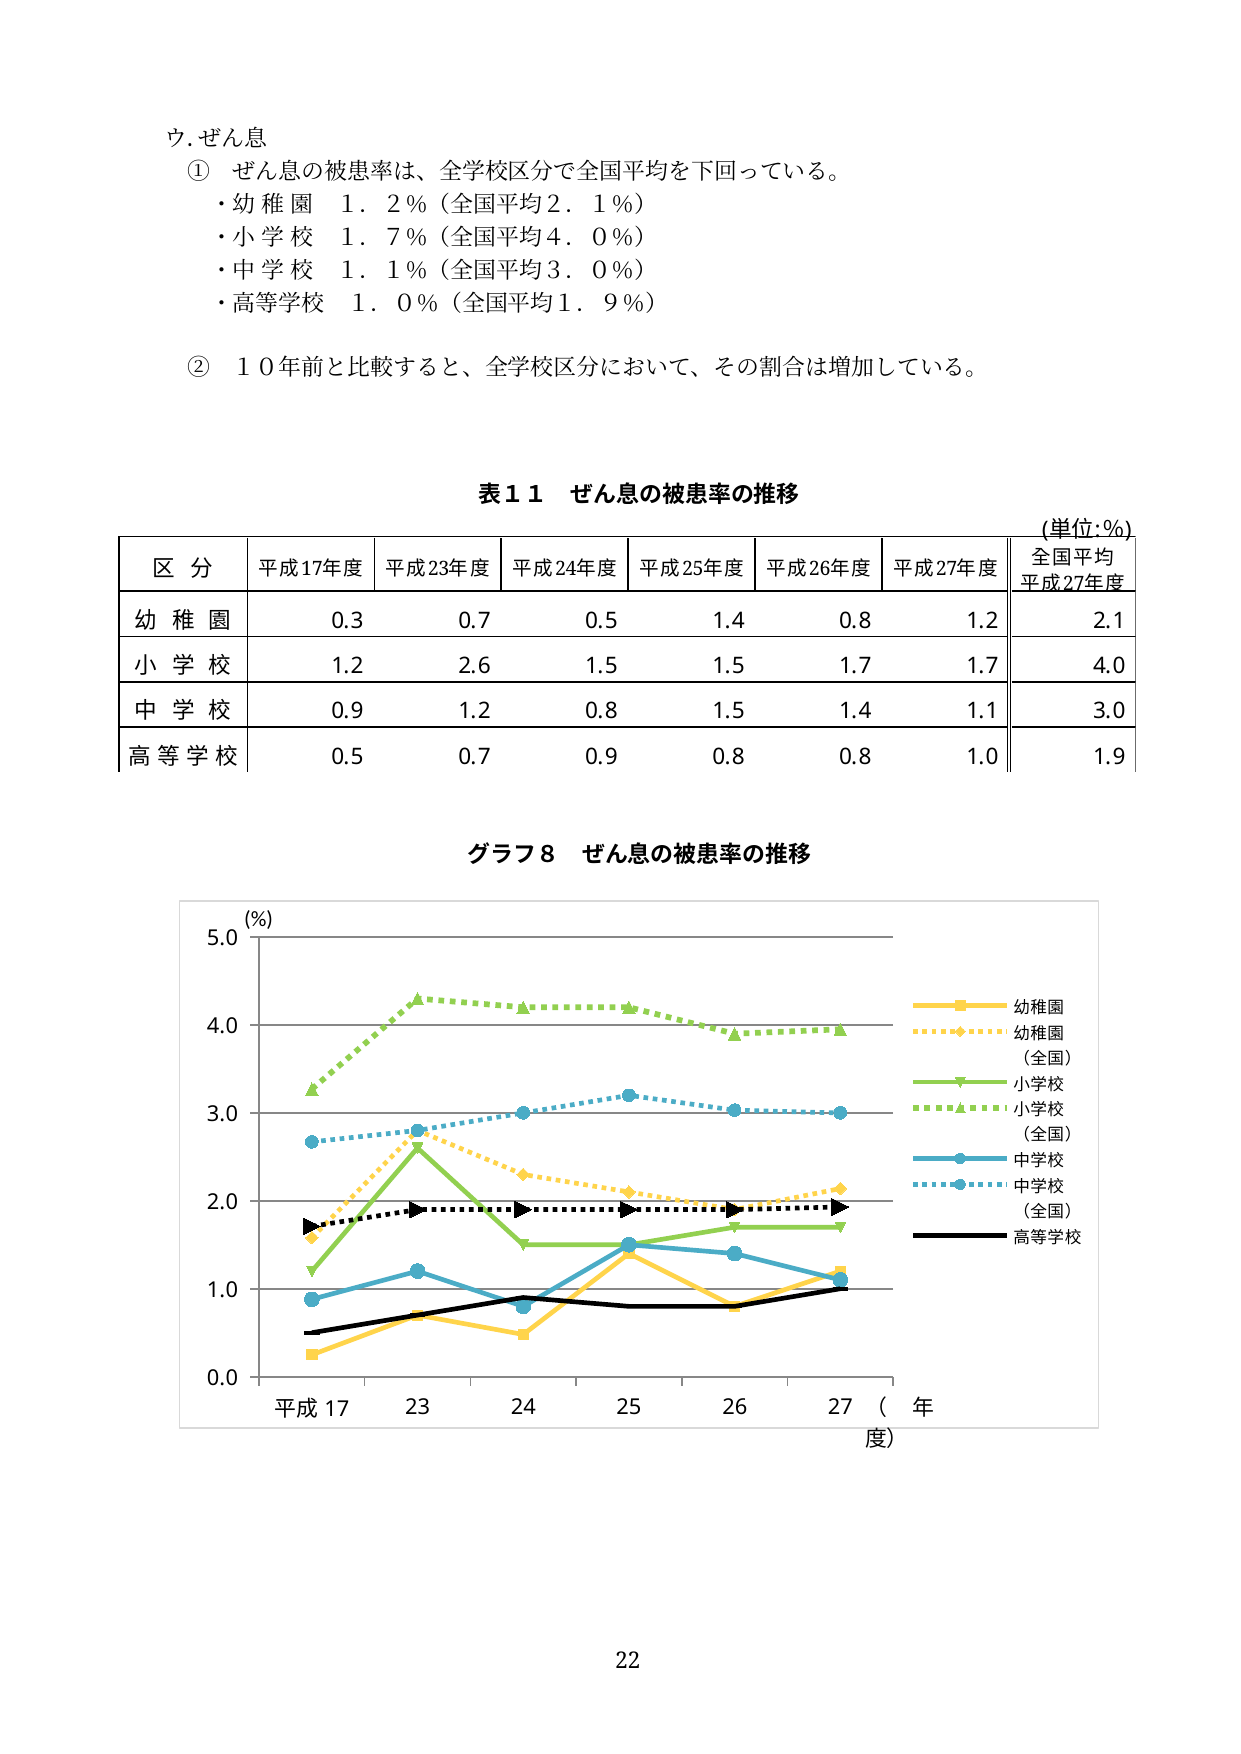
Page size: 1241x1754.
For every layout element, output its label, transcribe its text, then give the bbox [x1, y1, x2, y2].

text ・中 学 校 １．１％（全国平均３．０％） [118, 252, 1137, 285]
text ウ. ぜん息 [118, 120, 1137, 153]
text グラフ８ ぜん息の被患率の推移 [118, 836, 1137, 869]
text ・高等学校 １．０％（全国平均１．９％） [118, 285, 1137, 318]
text ② １０年前と比較すると、全学校区分において、その割合は増加している。 [118, 349, 1137, 382]
text ・小 学 校 １．７％（全国平均４．０％） [118, 219, 1137, 252]
text ・幼 稚 園 １．２％（全国平均２．１％） [118, 186, 1137, 219]
text ① ぜん息の被患率は、全学校区分で全国平均を下回っている。 [118, 153, 1137, 186]
text 表１１ ぜん息の被患率の推移 [118, 476, 1137, 509]
